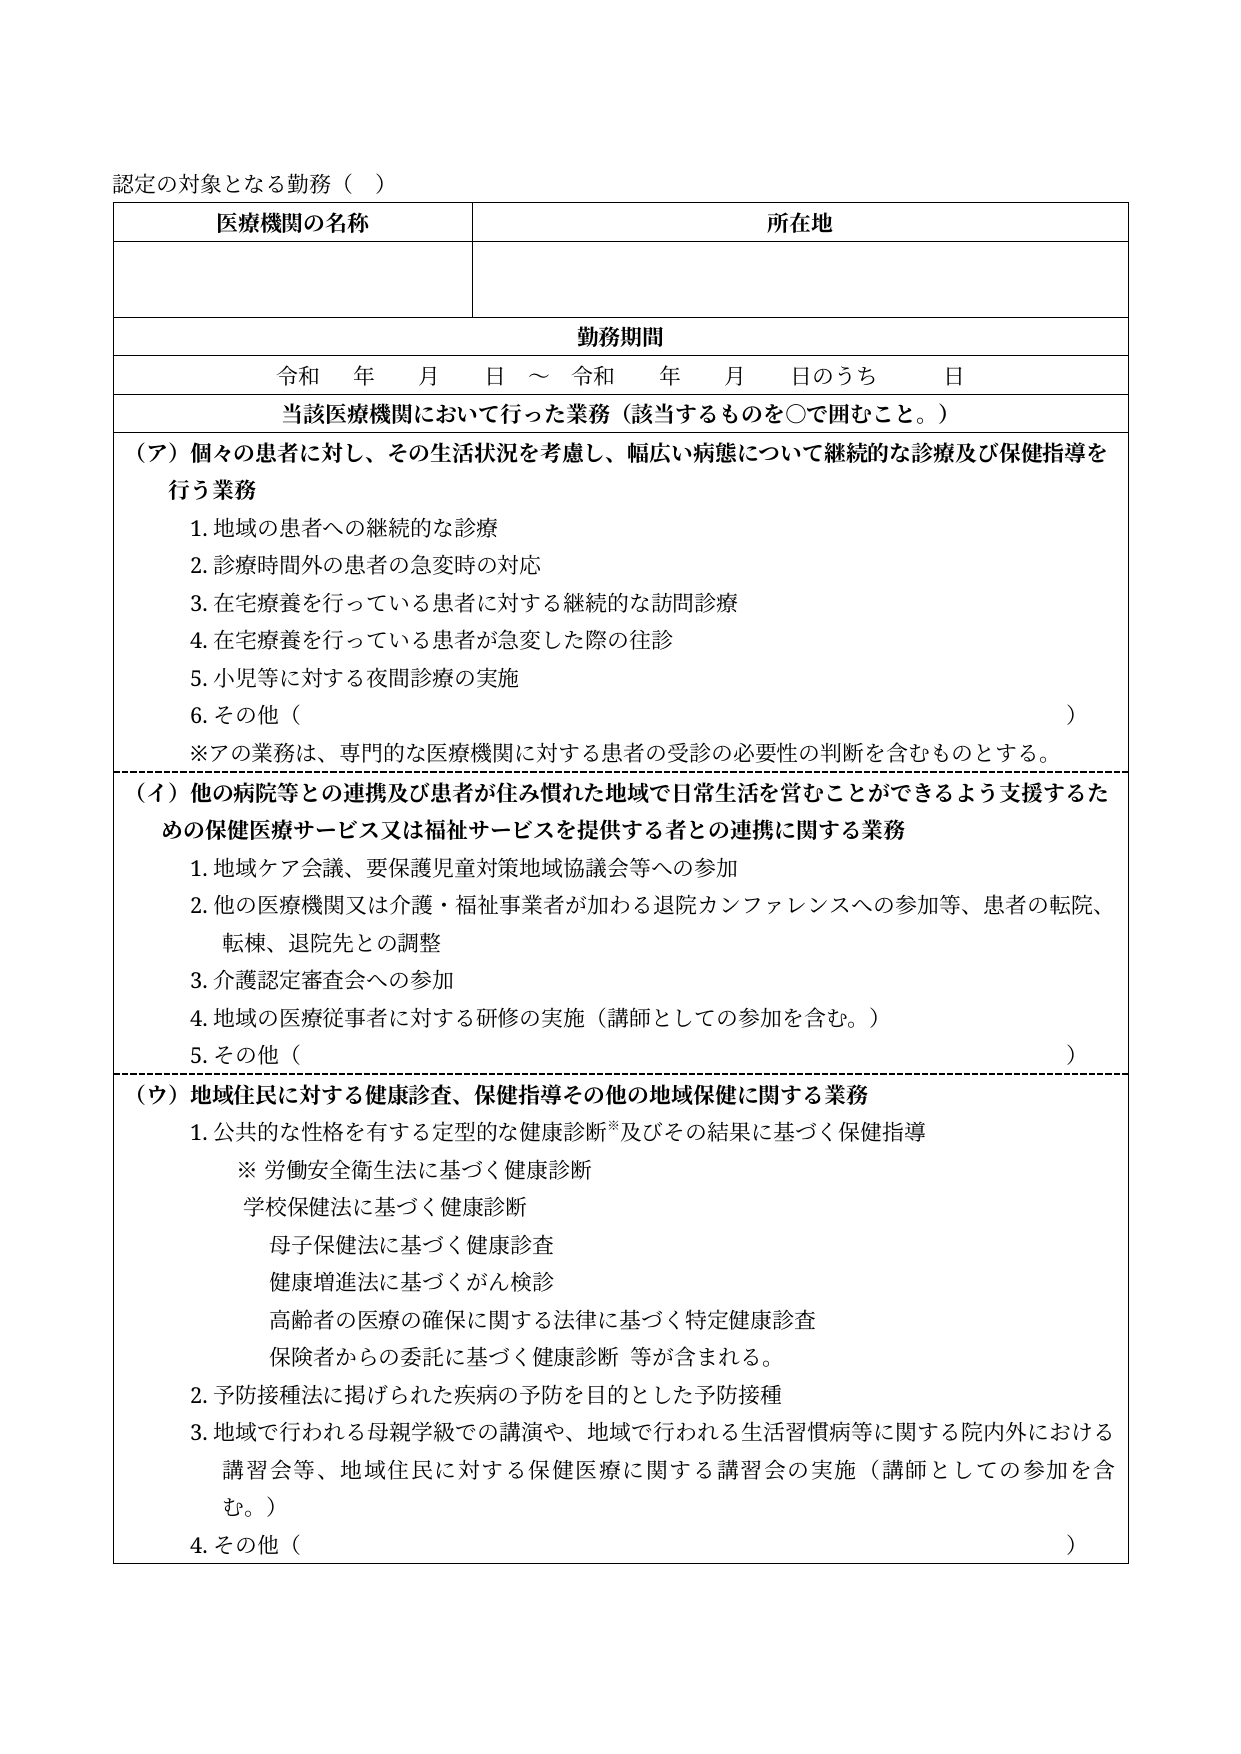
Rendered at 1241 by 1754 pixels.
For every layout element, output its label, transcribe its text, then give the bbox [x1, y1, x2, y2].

table_cell [114, 242, 472, 317]
table_cell （イ）他の病院等との連携及び患者が住み慣れた地域で日常生活を営むことができるよう支援するための保健医療サービス又は福祉サービスを提供する者との連携に関する業務 1. 地域ケア会議、要保護児童対策地域協議会等への参加 2. 他の医療機関又は介護・福祉事業者が加わる退院カンファレンスへの参加等、患者の転院、転棟、退院先との調整 3. 介護認定審査会への参加 4. 地域の医療従事者に対する研修の実施（講師としての参加を含む。） 5. その他（ ） [114, 771, 1128, 1073]
table_cell 令和 年 月 日 ～ 令和 年 月 日のうち 日 [114, 356, 1128, 394]
table_cell 勤務期間 [114, 318, 1128, 355]
text 認定の対象となる勤務（ ） [112, 164, 1128, 202]
table_cell [473, 242, 1128, 317]
table_cell 当該医療機関において行った業務（該当するものを○で囲むこと。） [114, 395, 1128, 432]
table_header 医療機関の名称 [114, 203, 472, 241]
table_header 所在地 [473, 203, 1128, 241]
table_cell （ウ）地域住民に対する健康診査、保健指導その他の地域保健に関する業務 1. 公共的な性格を有する定型的な健康診断※及びその結果に基づく保健指導 ※ 労働安全衛生法に基づく健康診断 学校保健法に基づく健康診断 母子保健法に基づく健康診査 健康増進法に基づくがん検診 高齢者の医療の確保に関する法律に基づく特定健康診査 保険者からの委託に基づく健康診断 等が含まれる。 2. 予防接種法に掲げられた疾病の予防を目的とした予防接種 3. 地域で行われる母親学級での講演や、地域で行われる生活習慣病等に関する院内外における講習会等、地域住民に対する保健医療に関する講習会の実施（講師としての参加を含む。） 4. その他（ ） [114, 1073, 1128, 1562]
table_cell （ア）個々の患者に対し、その生活状況を考慮し、幅広い病態について継続的な診療及び保健指導を行う業務 1. 地域の患者への継続的な診療 2. 診療時間外の患者の急変時の対応 3. 在宅療養を行っている患者に対する継続的な訪問診療 4. 在宅療養を行っている患者が急変した際の往診 5. 小児等に対する夜間診療の実施 6. その他（ ） ※アの業務は、専門的な医療機関に対する患者の受診の必要性の判断を含むものとする。 [114, 433, 1128, 771]
